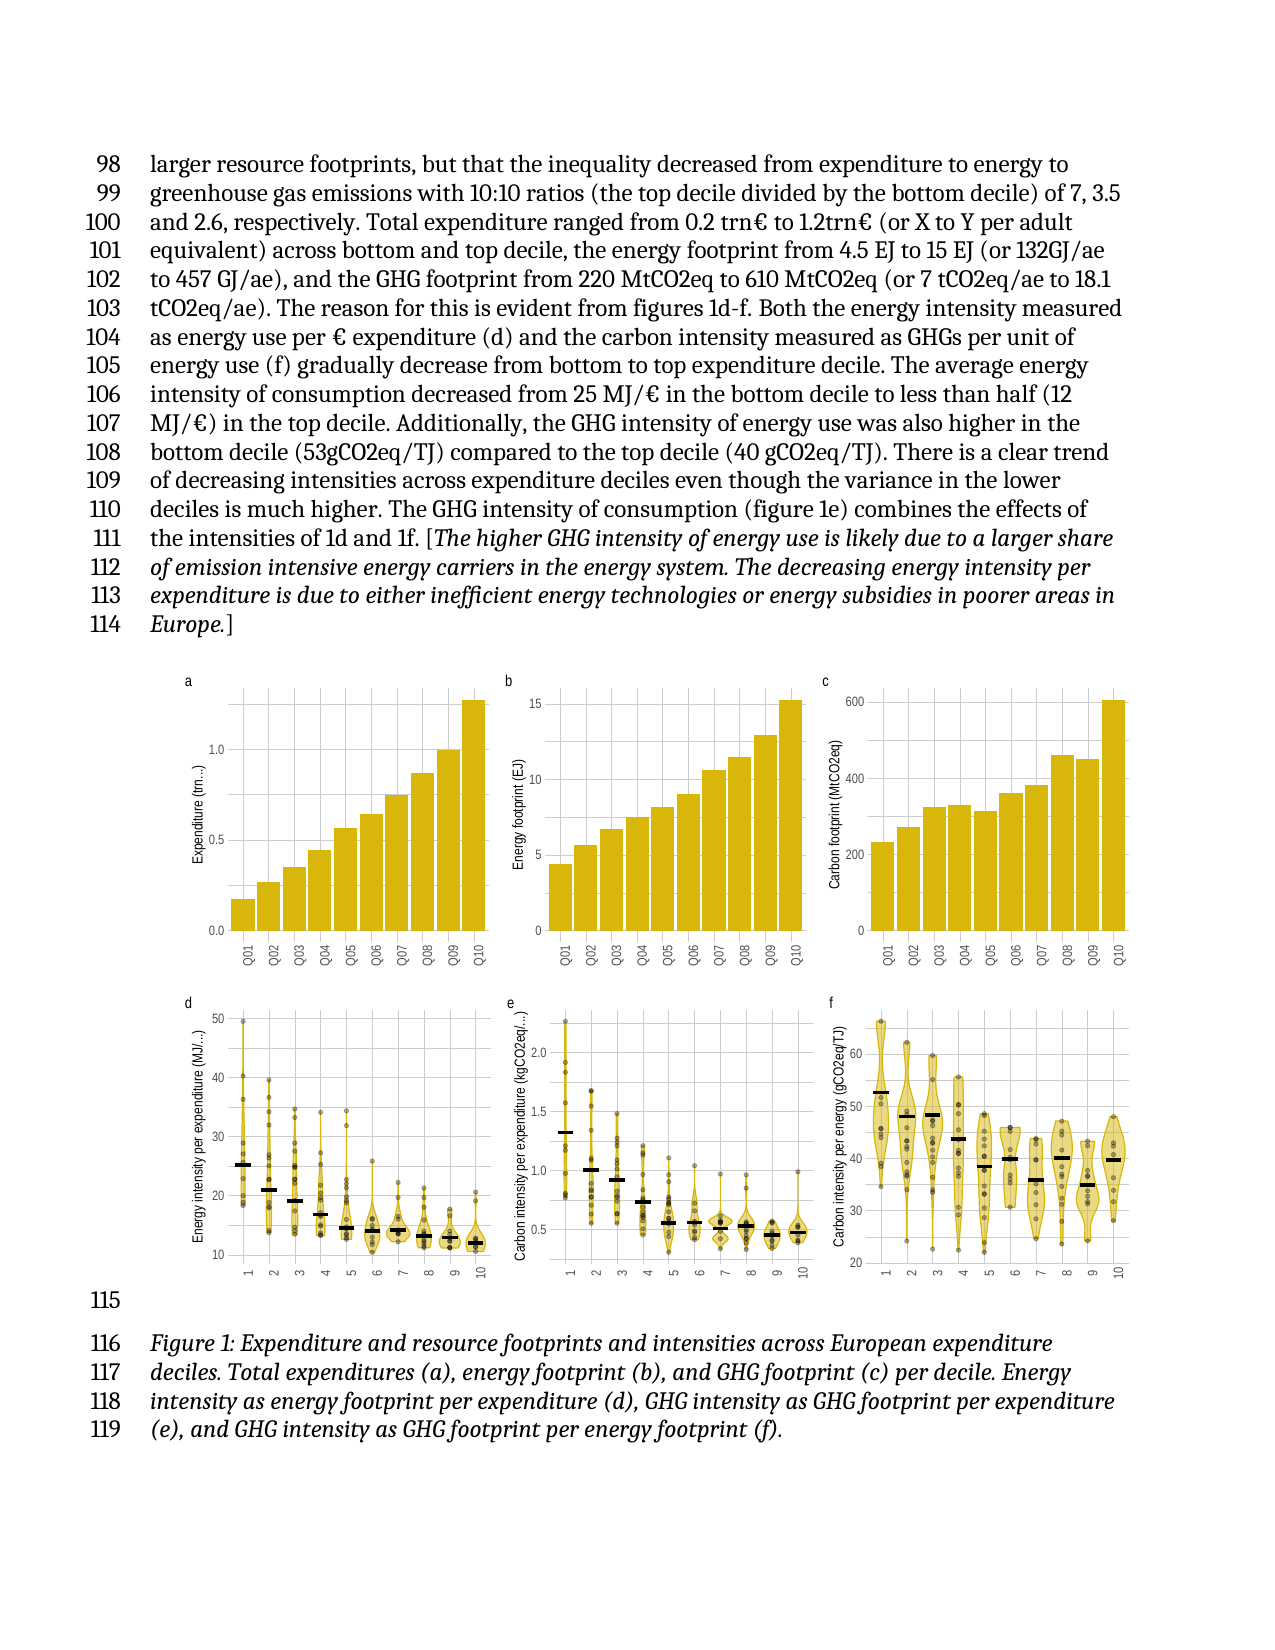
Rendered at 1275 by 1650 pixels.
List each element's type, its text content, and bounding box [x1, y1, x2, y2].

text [150, 150, 1125, 639]
text Figure 1: Expenditure and resource footprints and intensities across European expenditure deciles. Total expenditures (a), energy footprint (b), and GHG footprint (c) per decile. Energy intensity as energy footprint per expenditure (d), GHG intensity as GHG footprint per expenditure (e), and GHG intensity as GHG footprint per energy footprint (f). [150, 1329, 1125, 1444]
